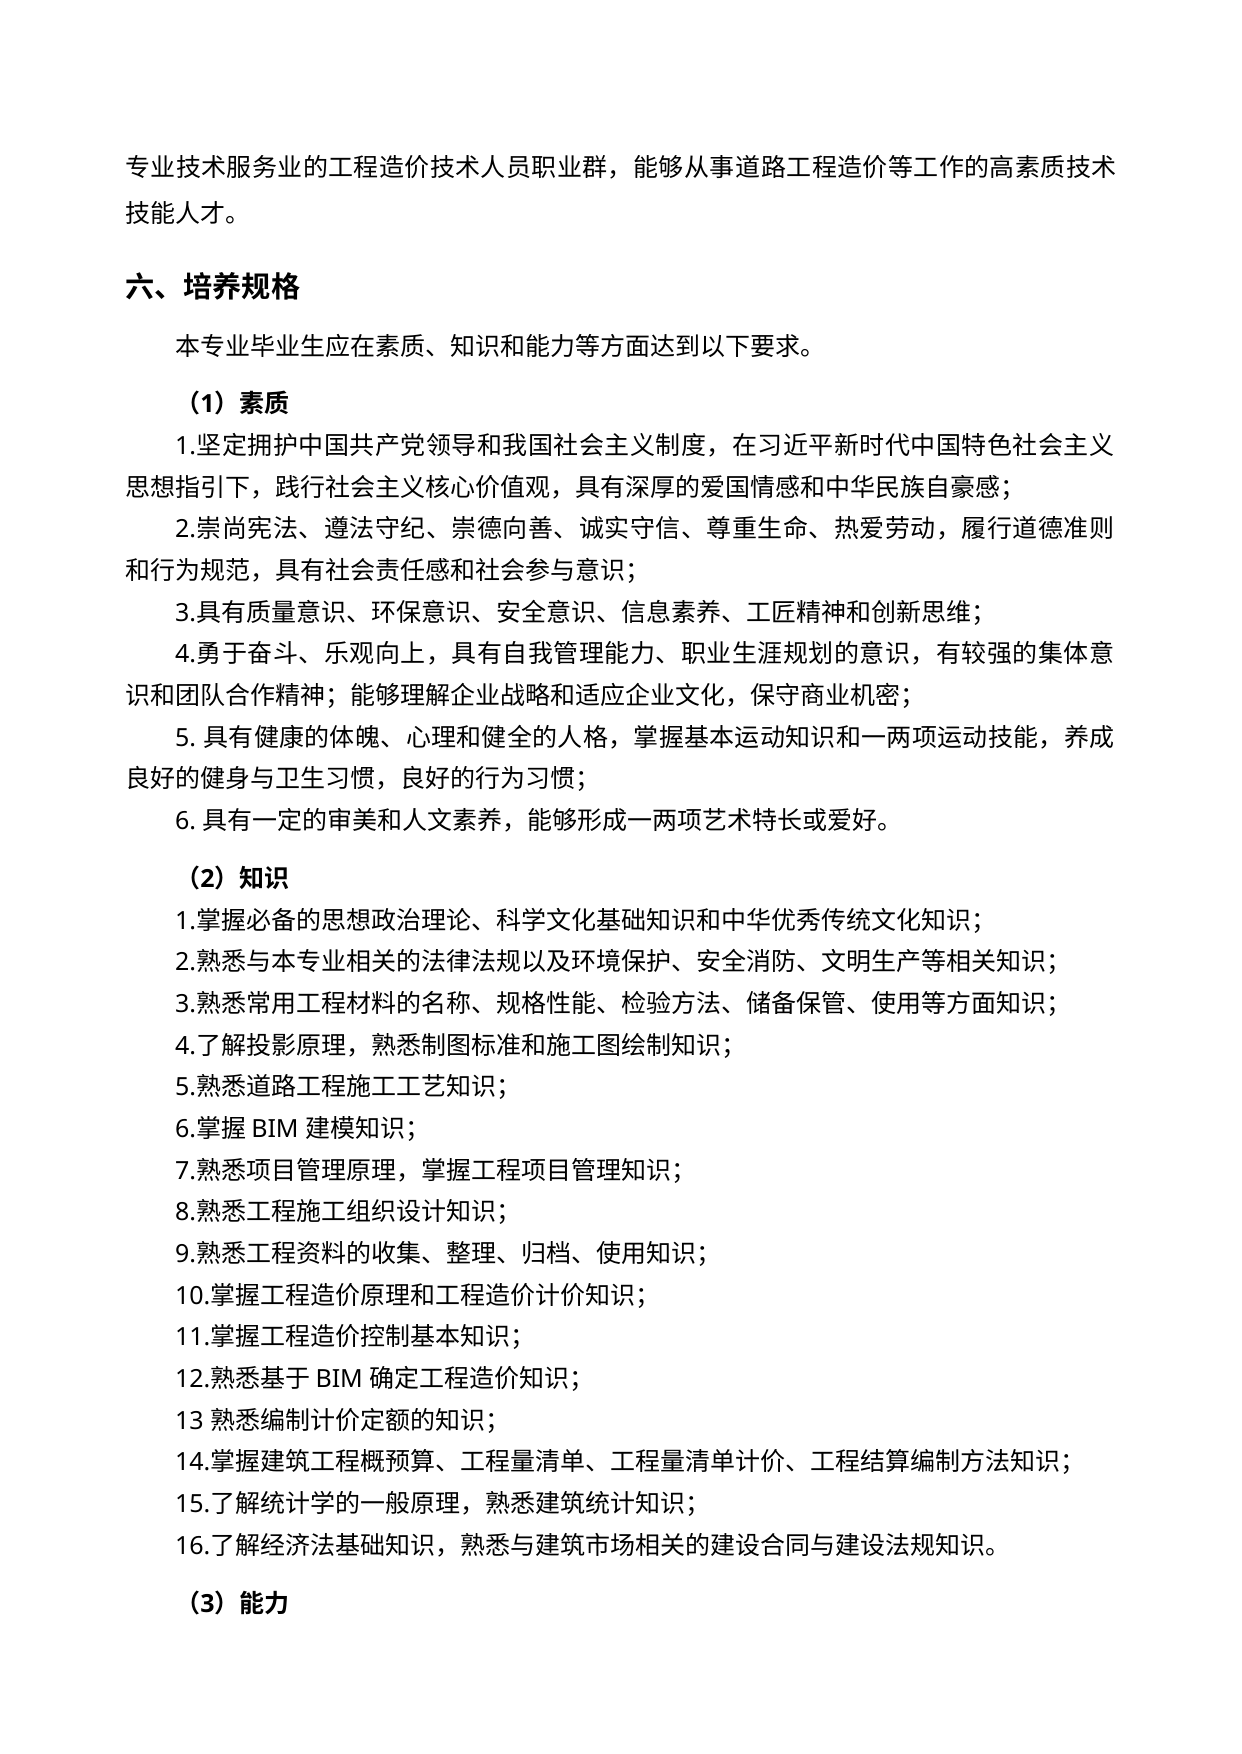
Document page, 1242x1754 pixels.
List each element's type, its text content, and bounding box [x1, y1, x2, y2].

text （1）素质 [125, 379, 1117, 421]
text 4.了解投影原理，熟悉制图标准和施工图绘制知识； [125, 1021, 1117, 1062]
text 2.熟悉与本专业相关的法律法规以及环境保护、安全消防、文明生产等相关知识； [125, 937, 1117, 979]
text 本专业毕业生应在素质、知识和能力等方面达到以下要求。 [125, 322, 1117, 363]
text 10.掌握工程造价原理和工程造价计价知识； [125, 1271, 1117, 1312]
text 3.具有质量意识、环保意识、安全意识、信息素养、工匠精神和创新思维； [125, 588, 1117, 629]
text 12.熟悉基于BIM 确定工程造价知识； [125, 1354, 1117, 1396]
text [125, 139, 1117, 231]
text 六、培养规格 [125, 264, 1117, 305]
text 4.勇于奋斗、乐观向上，具有自我管理能力、职业生涯规划的意识，有较强的集体意识和团队合作精神；能够理解企业战略和适应企业文化，保守商业机密； [125, 629, 1117, 713]
text 1.掌握必备的思想政治理论、科学文化基础知识和中华优秀传统文化知识； [125, 896, 1117, 937]
text 3.熟悉常用工程材料的名称、规格性能、检验方法、储备保管、使用等方面知识； [125, 979, 1117, 1021]
text 14.掌握建筑工程概预算、工程量清单、工程量清单计价、工程结算编制方法知识； [125, 1437, 1117, 1479]
text （2）知识 [125, 854, 1117, 896]
text 1.坚定拥护中国共产党领导和我国社会主义制度，在习近平新时代中国特色社会主义思想指引下，践行社会主义核心价值观，具有深厚的爱国情感和中华民族自豪感； [125, 421, 1117, 504]
text 2.崇尚宪法、遵法守纪、崇德向善、诚实守信、尊重生命、热爱劳动，履行道德准则和行为规范，具有社会责任感和社会参与意识； [125, 504, 1117, 588]
text 8.熟悉工程施工组织设计知识； [125, 1187, 1117, 1229]
text 13 熟悉编制计价定额的知识； [125, 1396, 1117, 1437]
text 16.了解经济法基础知识，熟悉与建筑市场相关的建设合同与建设法规知识。 [125, 1521, 1117, 1562]
text 6.掌握BIM 建模知识； [125, 1104, 1117, 1146]
text 6. 具有一定的审美和人文素养，能够形成一两项艺术特长或爱好。 [125, 796, 1117, 838]
text 9.熟悉工程资料的收集、整理、归档、使用知识； [125, 1229, 1117, 1271]
text 5.熟悉道路工程施工工艺知识； [125, 1062, 1117, 1104]
text 5. 具有健康的体魄、心理和健全的人格，掌握基本运动知识和一两项运动技能，养成良好的健身与卫生习惯，良好的行为习惯； [125, 713, 1117, 796]
text 7.熟悉项目管理原理，掌握工程项目管理知识； [125, 1146, 1117, 1187]
text 15.了解统计学的一般原理，熟悉建筑统计知识； [125, 1479, 1117, 1521]
text （3）能力 [125, 1579, 1117, 1620]
text 11.掌握工程造价控制基本知识； [125, 1312, 1117, 1354]
